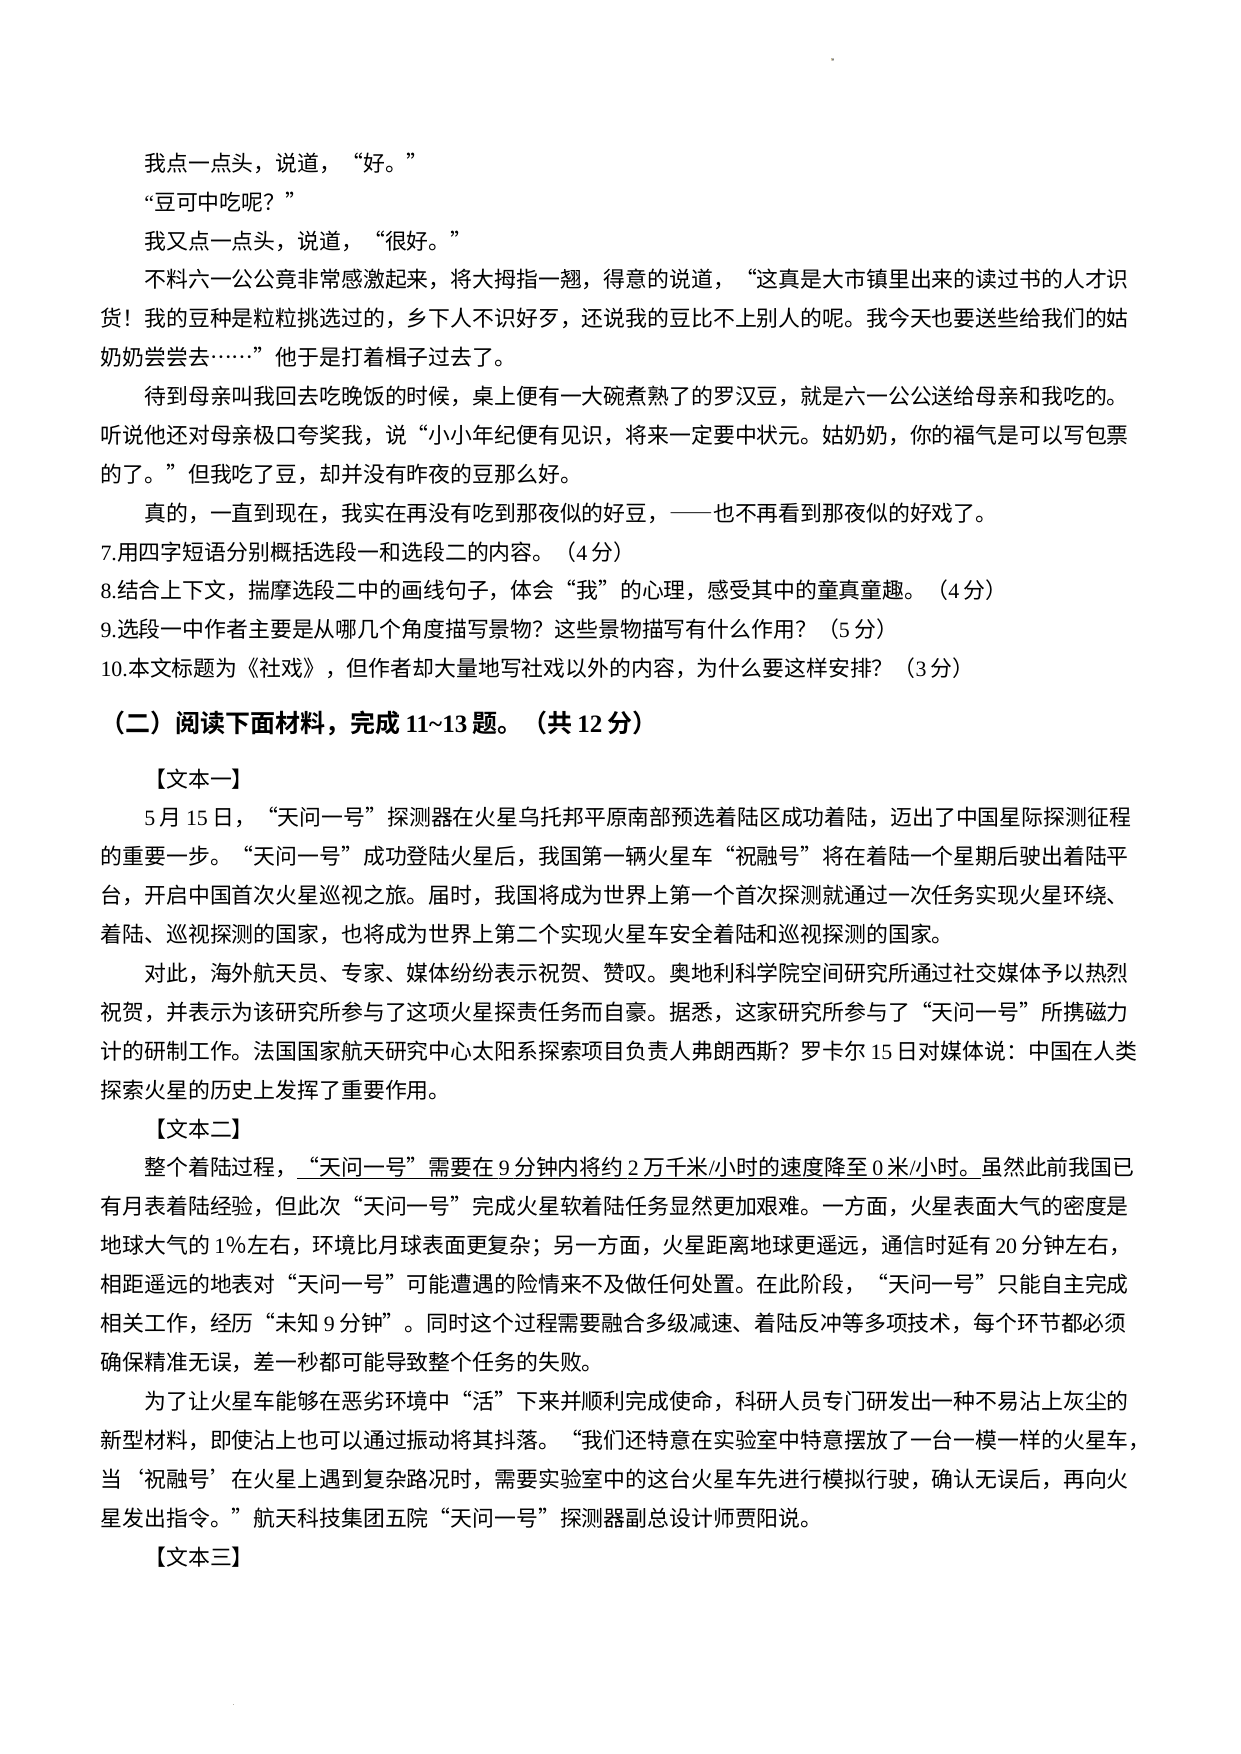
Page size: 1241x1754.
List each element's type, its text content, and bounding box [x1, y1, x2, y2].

text 7.用四字短语分别概括选段一和选段二的内容。（4分） [100, 534, 1140, 567]
text 对此，海外航天员、专家、媒体纷纷表示祝贺、赞叹。奥地利科学院空间研究所通过社交媒体予以热烈祝贺，并表示为该研究所参与了这项火星探责任务而自豪。据悉，这家研究所参与了“天问一号”所携磁力计的研制工作。法国国家航天研究中心太阳系探索项目负责人弗朗西斯？罗卡尔15日对媒体说：中国在人类探索火星的历史上发挥了重要作用。 [100, 956, 1140, 1105]
text 8.结合上下文，揣摩选段二中的画线句子，体会“我”的心理，感受其中的童真童趣。（4分） [100, 573, 1140, 605]
text （二）阅读下面材料，完成11~13题。（共12分） [100, 689, 1140, 754]
text 【文本一】 [100, 761, 1140, 794]
text 我点一点头，说道，“好。” [100, 146, 1140, 178]
text 5月15日，“天问一号”探测器在火星乌托邦平原南部预选着陆区成功着陆，迈出了中国星际探测征程的重要一步。“天问一号”成功登陆火星后，我国第一辆火星车“祝融号”将在着陆一个星期后驶出着陆平台，开启中国首次火星巡视之旅。届时，我国将成为世界上第一个首次探测就通过一次任务实现火星环绕、着陆、巡视探测的国家，也将成为世界上第二个实现火星车安全着陆和巡视探测的国家。 [100, 800, 1140, 949]
text 我又点一点头，说道，“很好。” [100, 223, 1140, 256]
text 【文本三】 [100, 1539, 1140, 1572]
text 真的，一直到现在，我实在再没有吃到那夜似的好豆，——也不再看到那夜似的好戏了。 [100, 495, 1140, 528]
text 待到母亲叫我回去吃晚饭的时候，桌上便有一大碗煮熟了的罗汉豆，就是六一公公送给母亲和我吃的。听说他还对母亲极口夸奖我，说“小小年纪便有见识，将来一定要中状元。姑奶奶，你的福气是可以写包票的了。”但我吃了豆，却并没有昨夜的豆那么好。 [100, 379, 1140, 489]
text 整个着陆过程，“天问一号”需要在9分钟内将约2万千米/小时的速度降至0米/小时。虽然此前我国已有月表着陆经验，但此次“天问一号”完成火星软着陆任务显然更加艰难。一方面，火星表面大气的密度是地球大气的1％左右，环境比月球表面更复杂；另一方面，火星距离地球更遥远，通信时延有20分钟左右，相距遥远的地表对“天问一号”可能遭遇的险情来不及做任何处置。在此阶段，“天问一号”只能自主完成相关工作，经历“未知9分钟”。同时这个过程需要融合多级减速、着陆反冲等多项技术，每个环节都必须确保精准无误，差一秒都可能导致整个任务的失败。 [100, 1150, 1140, 1377]
text 不料六一公公竟非常感激起来，将大拇指一翘，得意的说道，“这真是大市镇里出来的读过书的人才识货！我的豆种是粒粒挑选过的，乡下人不识好歹，还说我的豆比不上别人的呢。我今天也要送些给我们的姑奶奶尝尝去……”他于是打着楫子过去了。 [100, 262, 1140, 372]
text 为了让火星车能够在恶劣环境中“活”下来并顺利完成使命，科研人员专门研发出一种不易沾上灰尘的新型材料，即使沾上也可以通过振动将其抖落。“我们还特意在实验室中特意摆放了一台一模一样的火星车，当‘祝融号’在火星上遇到复杂路况时，需要实验室中的这台火星车先进行模拟行驶，确认无误后，再向火星发出指令。”航天科技集团五院“天问一号”探测器副总设计师贾阳说。 [100, 1383, 1140, 1533]
text 9.选段一中作者主要是从哪几个角度描写景物？这些景物描写有什么作用？（5分） [100, 612, 1140, 644]
text 【文本二】 [100, 1111, 1140, 1144]
text “豆可中吃呢？” [100, 184, 1140, 217]
text 10.本文标题为《社戏》，但作者却大量地写社戏以外的内容，为什么要这样安排？（3分） [100, 650, 1140, 683]
